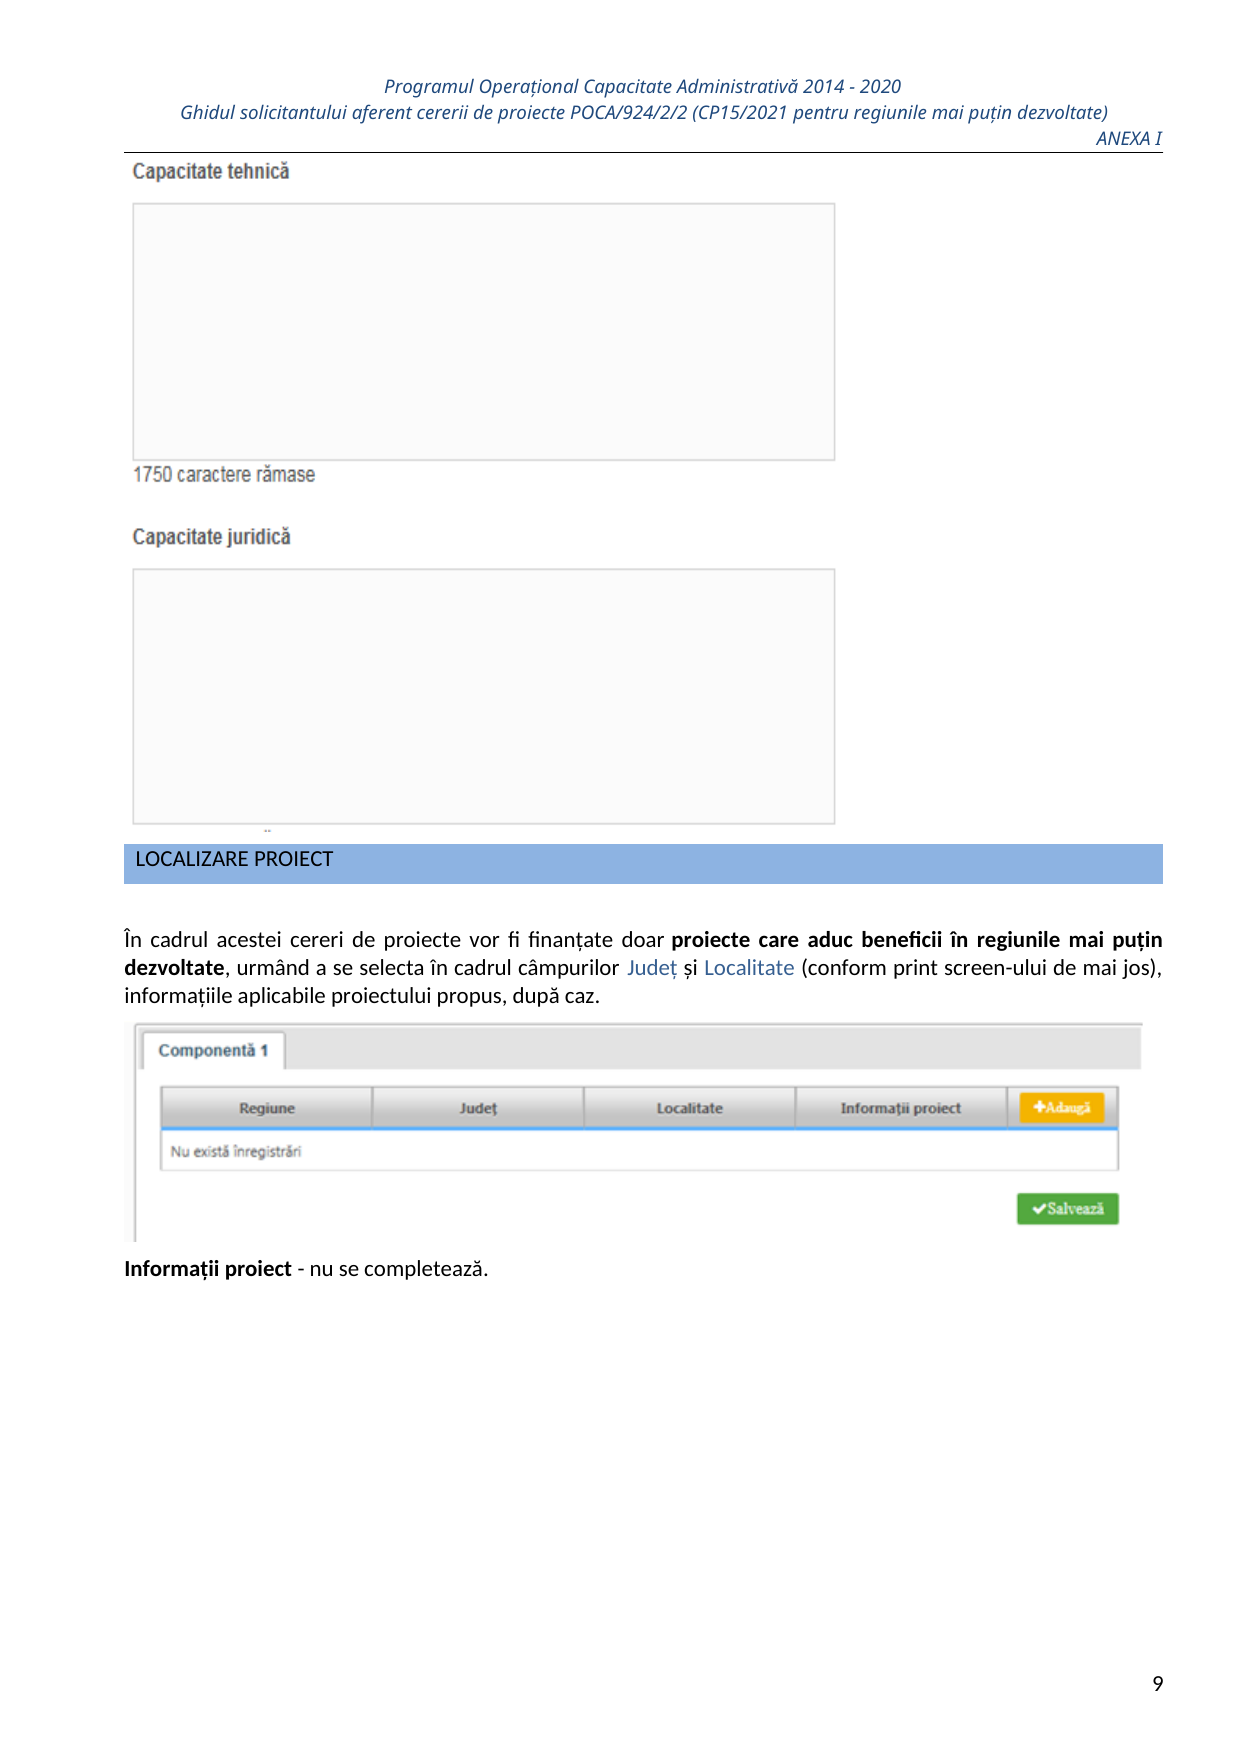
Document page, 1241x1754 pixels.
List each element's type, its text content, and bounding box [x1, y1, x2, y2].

text Informații proiect - nu se completează. [124, 1254, 1163, 1282]
picture [124, 153, 856, 832]
picture [124, 1021, 1143, 1242]
text În cadrul acestei cereri de proiecte vor fi finanțate doar proiecte care aduc beneficii în regiunile mai puțin dezvoltate, urmând a se selecta în cadrul câmpurilor Județ și Localitate (conform print screen-ului de mai jos), informațiile aplicabile proiectului propus, după caz. [124, 925, 1163, 1009]
table_header LOCALIZARE PROIECT [124, 844, 1163, 884]
